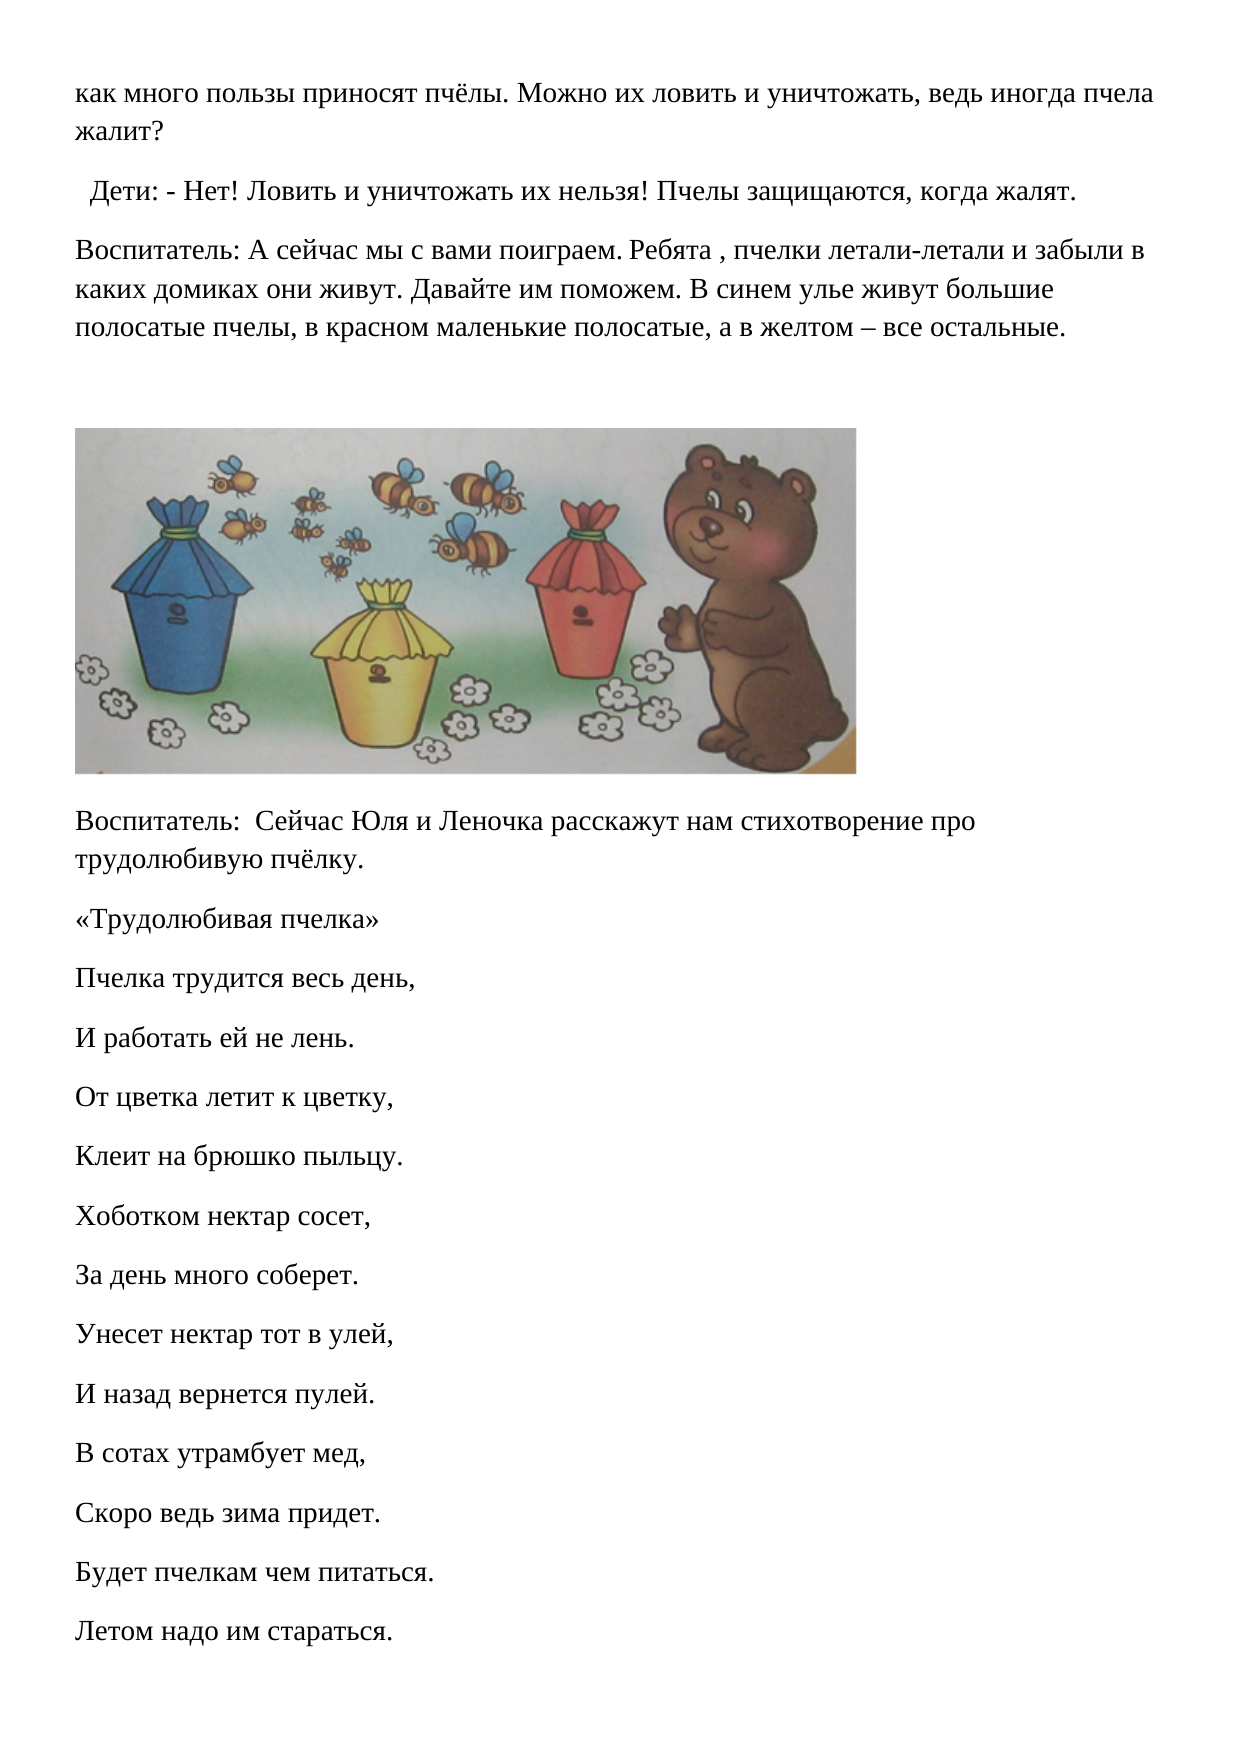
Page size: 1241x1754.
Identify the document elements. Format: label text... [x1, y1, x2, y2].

text Воспитатель: А сейчас мы с вами поиграем. Ребята , пчелки летали-летали и забыли в каких домиках они живут. Давайте им поможем. В синем улье живут большие полосатые пчелы, в красном маленькие полосатые, а в желтом – все остальные. [75, 232, 1165, 343]
text Скоро ведь зима придет. [75, 1495, 1165, 1528]
text И работать ей не лень. [75, 1020, 1165, 1053]
text «Трудолюбивая пчелка» [75, 901, 1165, 934]
text Будет пчелкам чем питаться. [75, 1554, 1165, 1588]
text И назад вернется пулей. [75, 1376, 1165, 1409]
text Дети: - Нет! Ловить и уничтожать их нельзя! Пчелы защищаются, когда жалят. [75, 173, 1165, 206]
text Хоботком нектар сосет, [75, 1198, 1165, 1231]
text В сотах утрамбует мед, [75, 1435, 1165, 1469]
text Унесет нектар тот в улей, [75, 1317, 1165, 1350]
text Летом надо им стараться. [75, 1613, 1165, 1647]
text Пчелка трудится весь день, [75, 960, 1165, 994]
text От цветка летит к цветку, [75, 1079, 1165, 1113]
text Клеит на брюшко пыльцу. [75, 1138, 1165, 1172]
text За день много соберет. [75, 1257, 1165, 1291]
picture [75, 428, 858, 779]
text Воспитатель: Сейчас Юля и Леночка расскажут нам стихотворение про трудолюбивую пчёлку. [75, 803, 1165, 875]
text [75, 75, 1165, 147]
